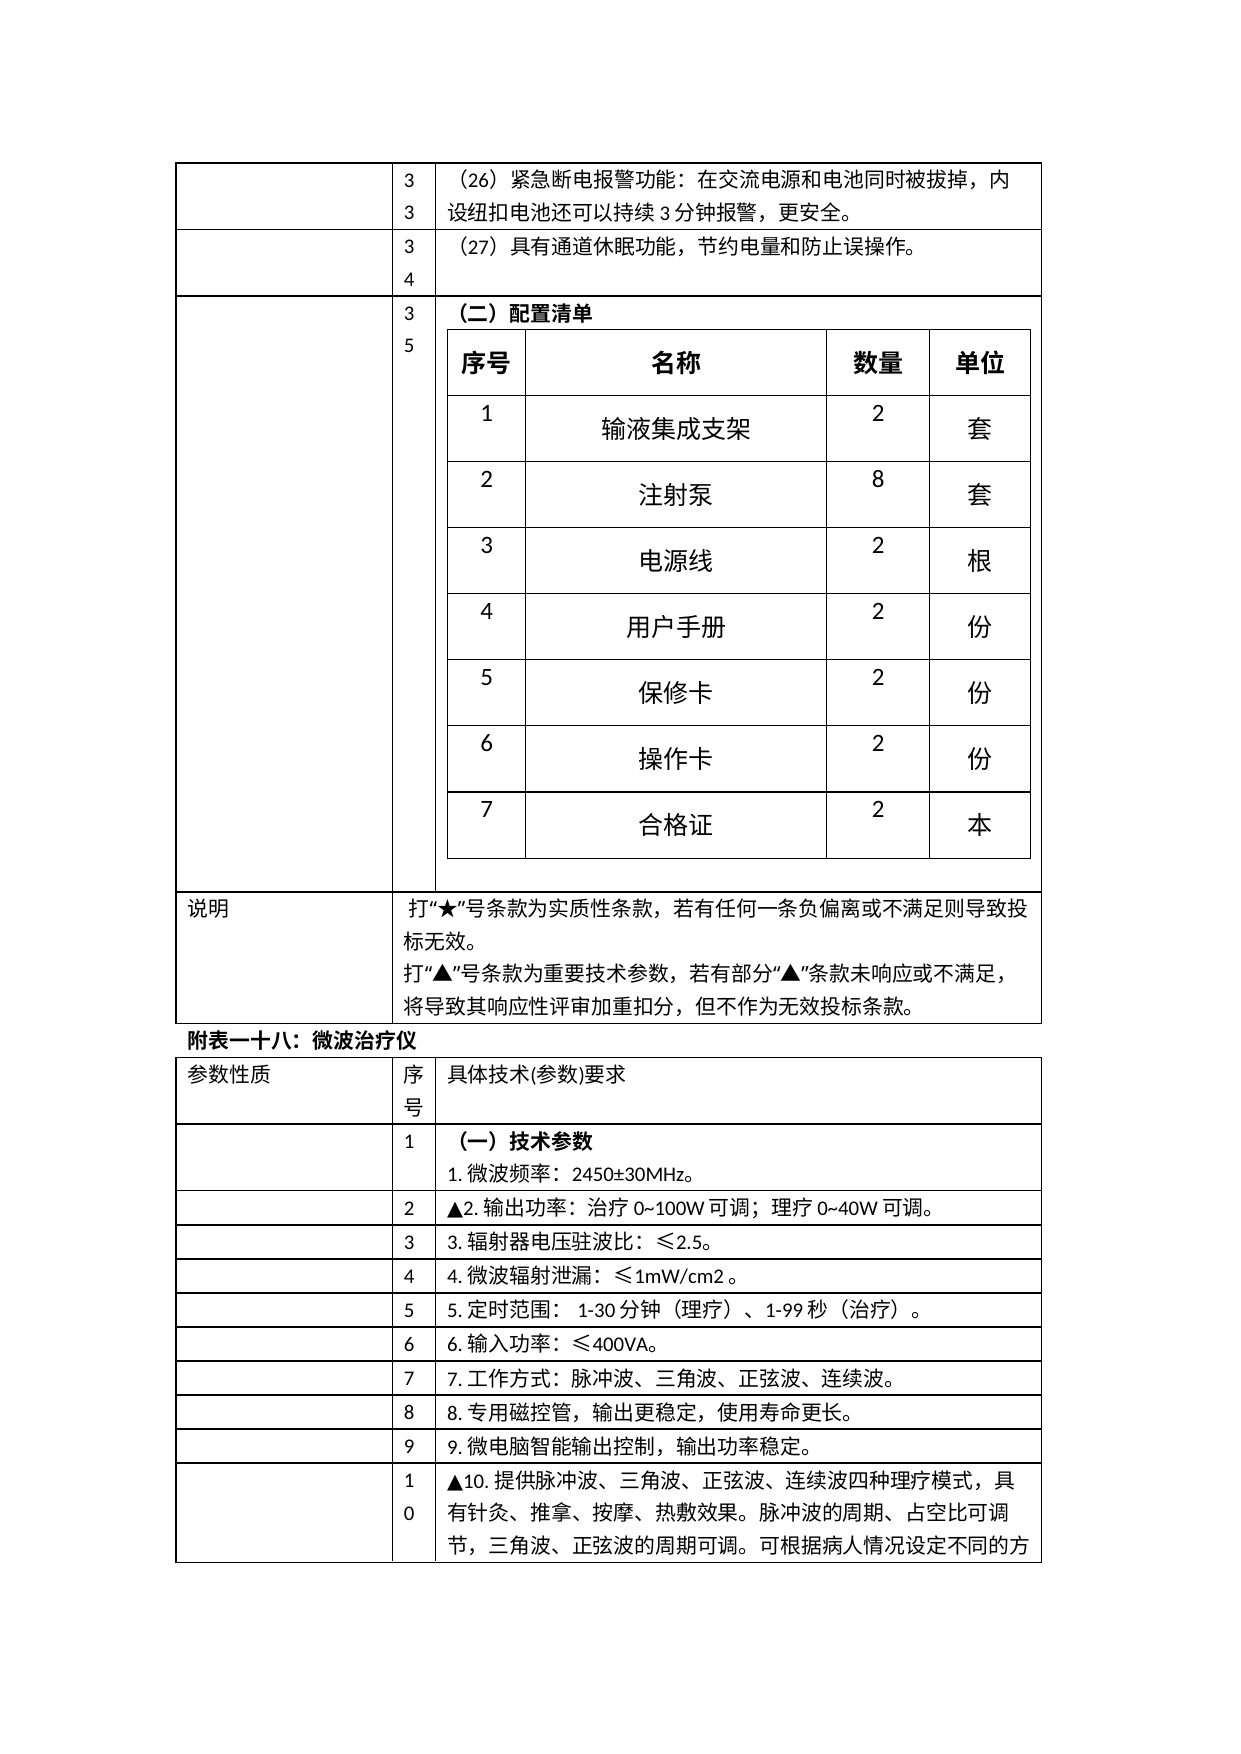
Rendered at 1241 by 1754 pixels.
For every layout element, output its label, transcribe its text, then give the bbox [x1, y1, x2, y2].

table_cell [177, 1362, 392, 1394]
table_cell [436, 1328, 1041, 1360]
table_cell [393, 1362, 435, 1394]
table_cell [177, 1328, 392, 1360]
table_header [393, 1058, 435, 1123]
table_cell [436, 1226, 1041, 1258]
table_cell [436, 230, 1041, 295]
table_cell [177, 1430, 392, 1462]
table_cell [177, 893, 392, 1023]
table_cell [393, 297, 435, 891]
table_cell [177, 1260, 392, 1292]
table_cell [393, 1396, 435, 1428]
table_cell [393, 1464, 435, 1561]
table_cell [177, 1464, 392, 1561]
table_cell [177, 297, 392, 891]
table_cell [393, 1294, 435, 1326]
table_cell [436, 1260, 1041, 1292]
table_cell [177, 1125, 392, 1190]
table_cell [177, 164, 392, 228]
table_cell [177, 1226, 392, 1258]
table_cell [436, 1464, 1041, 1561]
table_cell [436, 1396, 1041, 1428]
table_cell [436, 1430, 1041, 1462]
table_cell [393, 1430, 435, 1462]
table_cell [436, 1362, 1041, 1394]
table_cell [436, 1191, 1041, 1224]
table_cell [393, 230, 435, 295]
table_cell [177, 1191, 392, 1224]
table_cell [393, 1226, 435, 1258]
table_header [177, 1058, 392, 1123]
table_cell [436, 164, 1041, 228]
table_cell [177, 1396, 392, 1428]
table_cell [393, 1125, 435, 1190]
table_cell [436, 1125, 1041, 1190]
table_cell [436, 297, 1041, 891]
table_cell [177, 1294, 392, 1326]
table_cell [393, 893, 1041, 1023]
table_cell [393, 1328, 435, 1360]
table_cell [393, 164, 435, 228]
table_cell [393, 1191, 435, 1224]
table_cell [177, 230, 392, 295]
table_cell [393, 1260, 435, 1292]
text 附表一十八：微波治疗仪 [187, 1024, 1053, 1057]
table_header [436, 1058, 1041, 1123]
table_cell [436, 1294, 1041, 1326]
